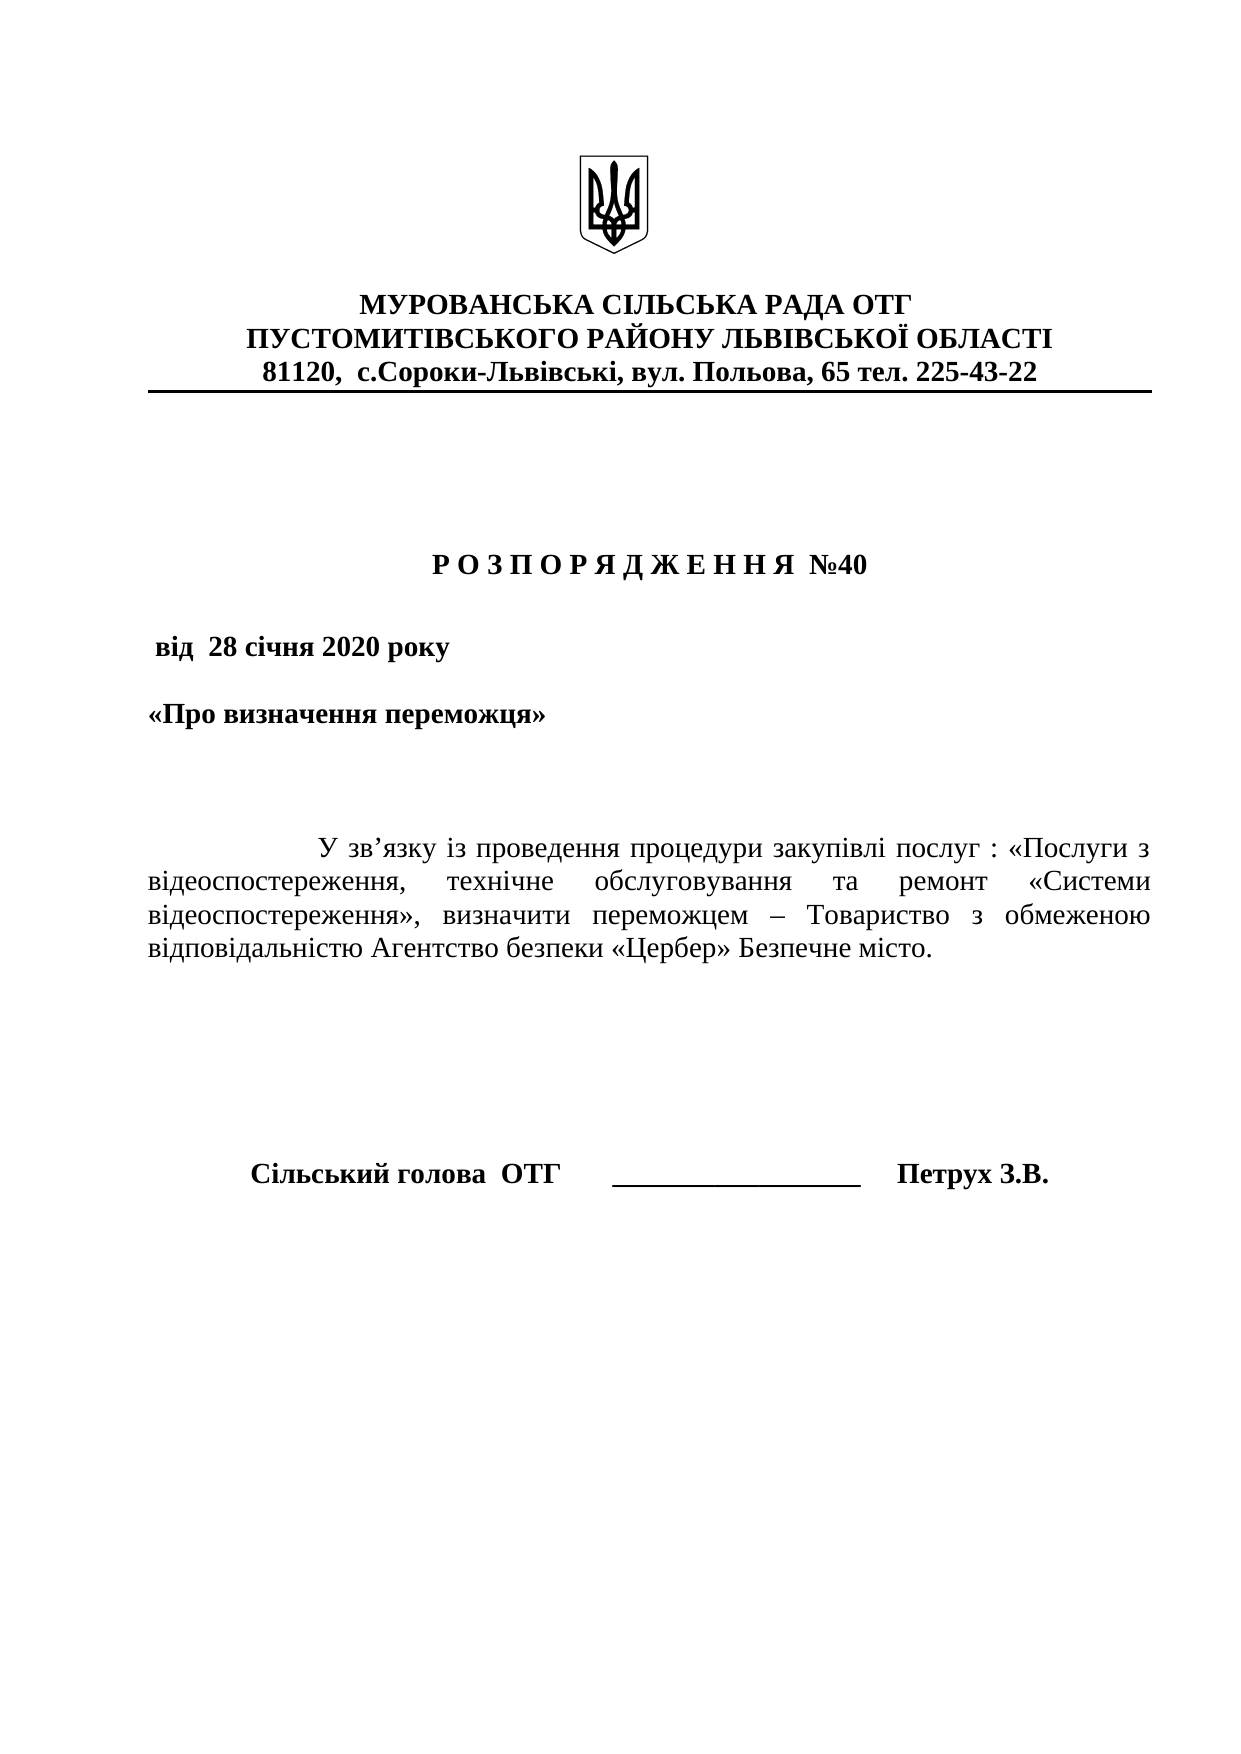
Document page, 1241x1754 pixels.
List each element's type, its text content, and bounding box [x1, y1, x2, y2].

text «Про визначення переможця» [148, 696, 1152, 729]
text Сільський голова ОТГ _________________ Петрух З.В. [148, 1157, 1152, 1190]
text У зв’язку із проведення процедури закупівлі послуг : «Послуги з відеоспостереження, технічне обслуговування та ремонт «Системи відеоспостереження», визначити переможцем – Товариство з обмеженою відповідальністю Агентство безпеки «Цербер» Безпечне місто. [148, 830, 1152, 964]
text ПУСТОМИТІВСЬКОГО РАЙОНУ ЛЬВІВСЬКОЇ ОБЛАСТІ [148, 321, 1152, 354]
text від 28 січня 2020 року [148, 629, 1152, 662]
text Р О З П О Р Я Д Ж Е Н Н Я №40 [148, 547, 1152, 581]
text МУРОВАНСЬКА СІЛЬСЬКА РАДА ОТГ [148, 287, 1240, 321]
text 81120, с.Сороки-Львівські, вул. Польова, 65 тел. 225-43-22 [148, 354, 1152, 390]
